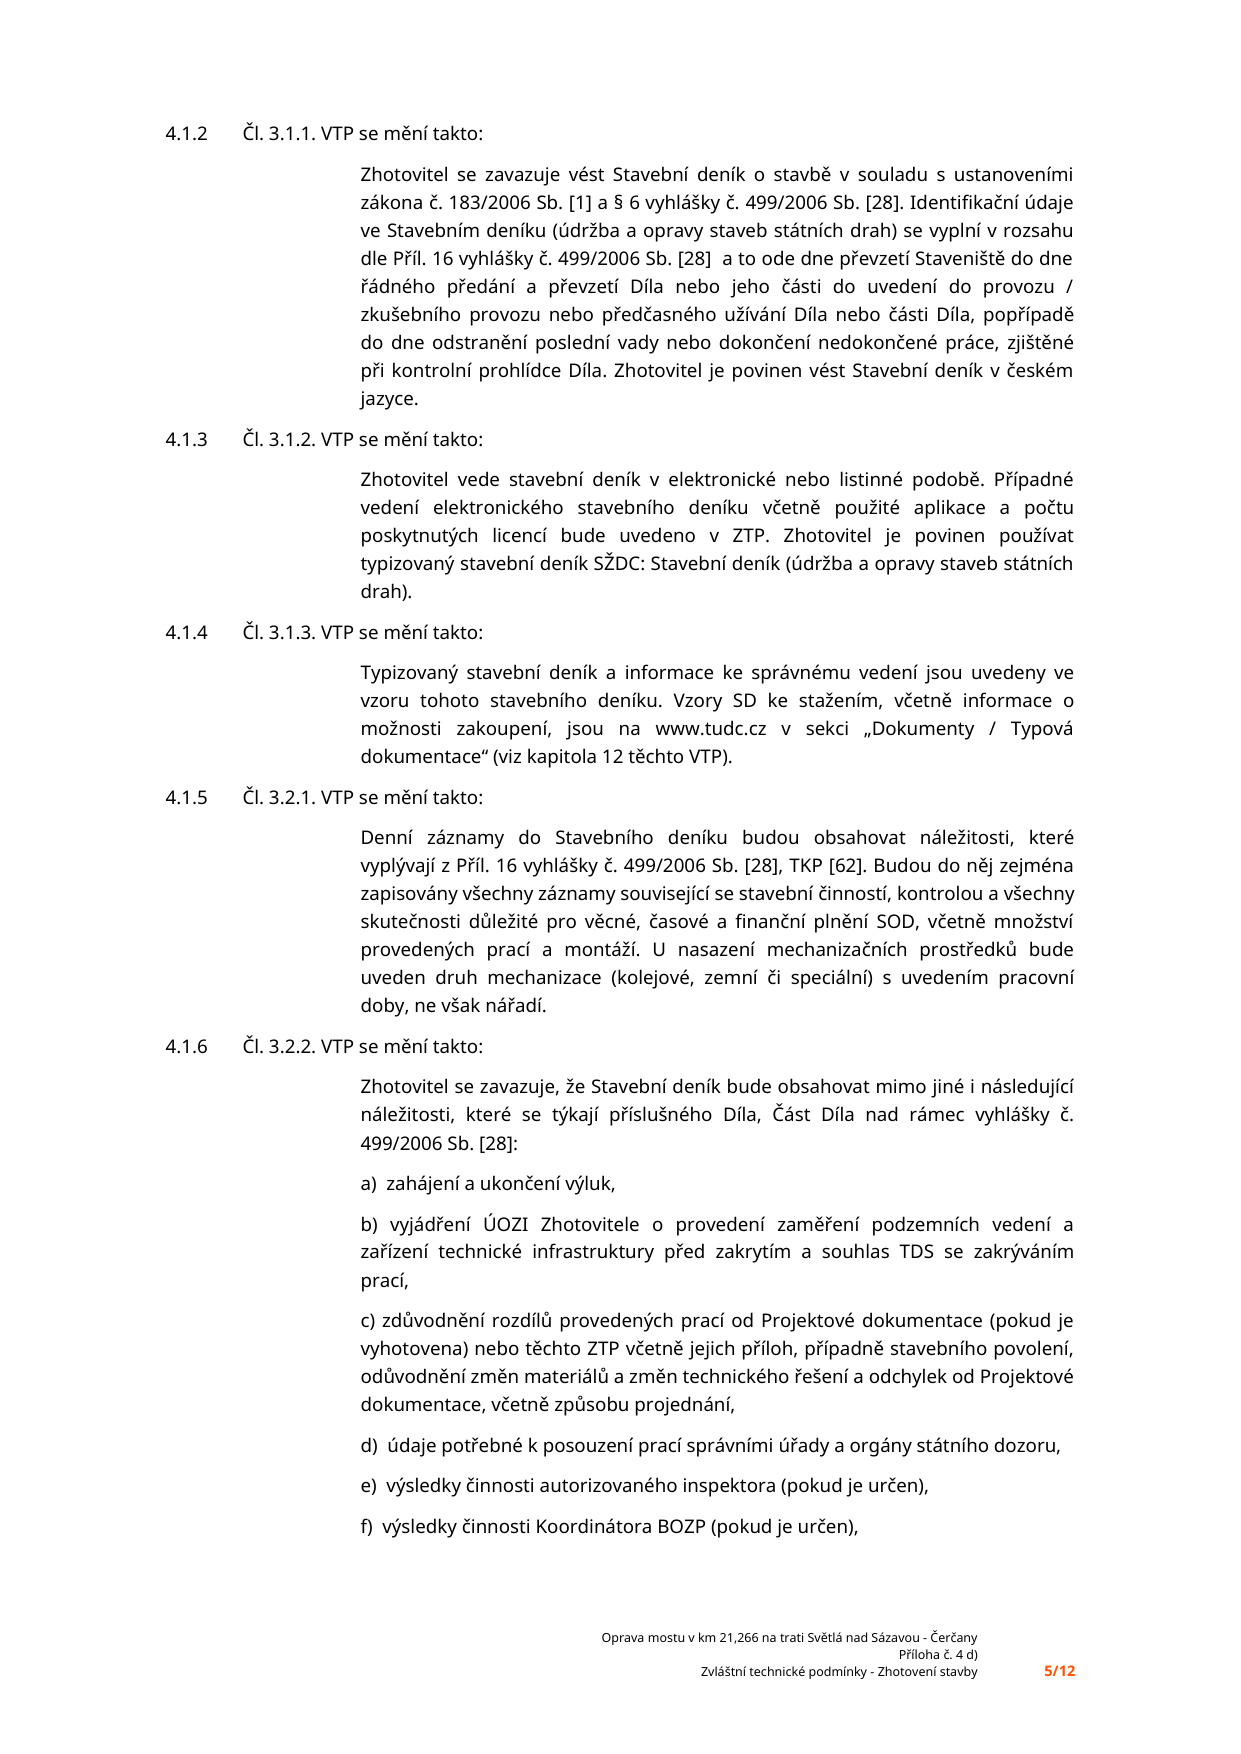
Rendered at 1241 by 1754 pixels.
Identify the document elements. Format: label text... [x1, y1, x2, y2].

list c) zdůvodnění rozdílů provedených prací od Projektové dokumentace (pokud je vyhotovena) nebo těchto ZTP včetně jejich příloh, případně stavebního povolení, odůvodnění změn materiálů a změn technického řešení a odchylek od Projektové dokumentace, včetně způsobu projednání, [360, 1307, 1075, 1417]
list d) údaje potřebné k posouzení prací správními úřady a orgány státního dozoru, [360, 1432, 1075, 1457]
list e) výsledky činnosti autorizovaného inspektora (pokud je určen), [360, 1472, 1075, 1498]
list Typizovaný stavební deník a informace ke správnému vedení jsou uvedeny ve vzoru tohoto stavebního deníku. Vzory SD ke stažením, včetně informace o možnosti zakoupení, jsou na www.tudc.cz v sekci „Dokumenty / Typová dokumentace“ (viz kapitola 12 těchto VTP). [360, 659, 1075, 769]
list b) vyjádření ÚOZI Zhotovitele o provedení zaměření podzemních vedení a zařízení technické infrastruktury před zakrytím a souhlas TDS se zakrýváním prací, [360, 1211, 1075, 1292]
list a) zahájení a ukončení výluk, [360, 1170, 1075, 1196]
list Zhotovitel vede stavební deník v elektronické nebo listinné podobě. Případné vedení elektronického stavebního deníku včetně použité aplikace a počtu poskytnutých licencí bude uvedeno v ZTP. Zhotovitel je povinen používat typizovaný stavební deník SŽDC: Stavební deník (údržba a opravy staveb státních drah). [360, 466, 1075, 604]
list Denní záznamy do Stavebního deníku budou obsahovat náležitosti, které vyplývají z Příl. 16 vyhlášky č. 499/2006 Sb. [28], TKP [62]. Budou do něj zejména zapisovány všechny záznamy související se stavební činností, kontrolou a všechny skutečnosti důležité pro věcné, časové a finanční plnění SOD, včetně množství provedených prací a montáží. U nasazení mechanizačních prostředků bude uveden druh mechanizace (kolejové, zemní či speciální) s uvedením pracovní doby, ne však nářadí. [360, 824, 1075, 1018]
list Zhotovitel se zavazuje, že Stavební deník bude obsahovat mimo jiné i následující náležitosti, které se týkají příslušného Díla, Část Díla nad rámec vyhlášky č. 499/2006 Sb. [28]: [360, 1074, 1075, 1155]
text Čl. 3.1.2. VTP se mění takto: [165, 426, 1075, 451]
text Čl. 3.1.3. VTP se mění takto: [165, 619, 1075, 644]
text Čl. 3.1.1. VTP se mění takto: [165, 121, 1075, 146]
list f) výsledky činnosti Koordinátora BOZP (pokud je určen), [360, 1513, 1075, 1538]
list Zhotovitel se zavazuje vést Stavební deník o stavbě v souladu s ustanoveními zákona č. 183/2006 Sb. [1] a § 6 vyhlášky č. 499/2006 Sb. [28]. Identifikační údaje ve Stavebním deníku (údržba a opravy staveb státních drah) se vyplní v rozsahu dle Příl. 16 vyhlášky č. 499/2006 Sb. [28] a to ode dne převzetí Staveniště do dne řádného předání a převzetí Díla nebo jeho části do uvedení do provozu / zkušebního provozu nebo předčasného užívání Díla nebo části Díla, popřípadě do dne odstranění poslední vady nebo dokončení nedokončené práce, zjištěné při kontrolní prohlídce Díla. Zhotovitel je povinen vést Stavební deník v českém jazyce. [360, 161, 1075, 411]
text Čl. 3.2.1. VTP se mění takto: [165, 784, 1075, 809]
text Čl. 3.2.2. VTP se mění takto: [165, 1033, 1075, 1059]
